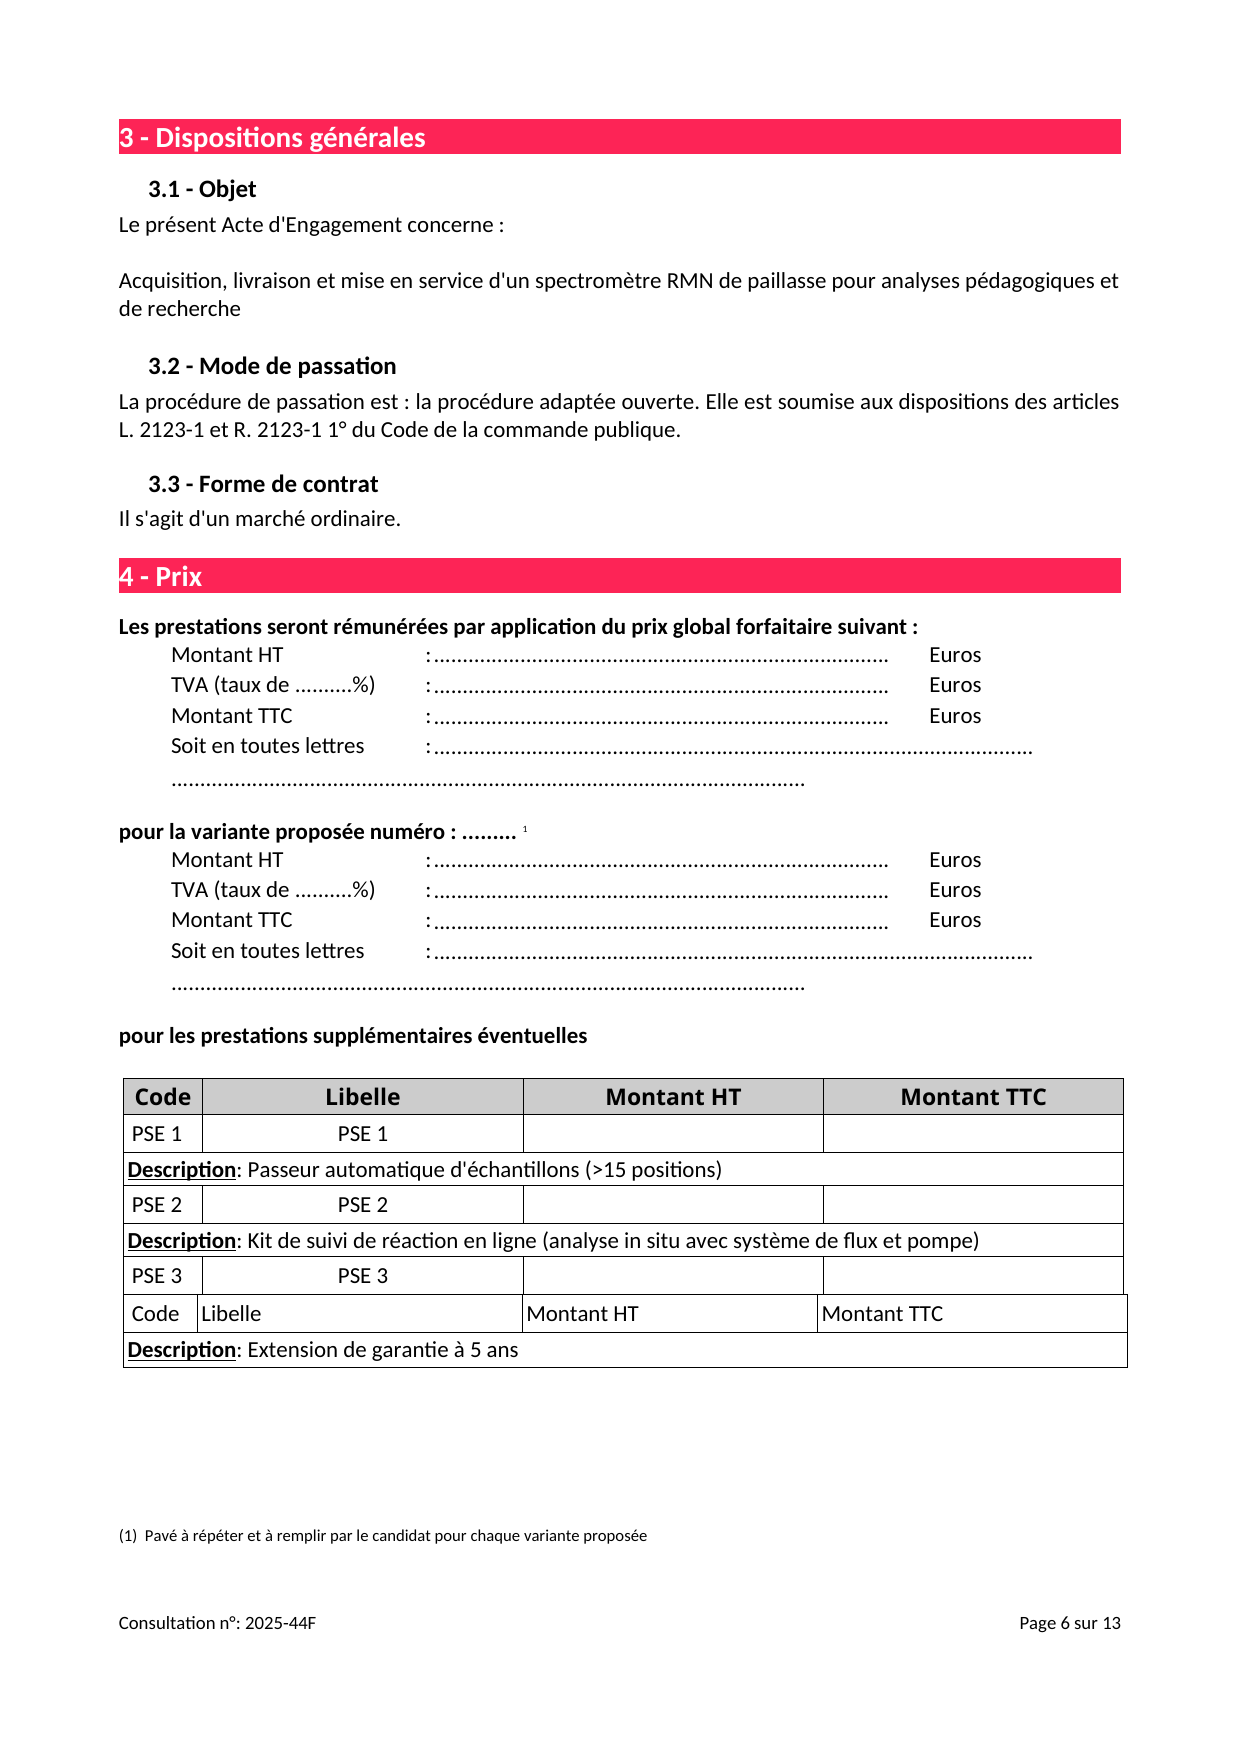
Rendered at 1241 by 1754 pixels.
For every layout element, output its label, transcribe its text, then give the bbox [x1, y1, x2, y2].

table_cell PSE 3 [124, 1257, 202, 1294]
text pour les prestations supplémentaires éventuelles [119, 1022, 1121, 1049]
table_cell Description: Extension de garantie à 5 ans [124, 1333, 1127, 1367]
table_header Code [124, 1079, 202, 1114]
table_header Euros [929, 845, 1067, 875]
table_cell [524, 1186, 823, 1223]
table_header Montant HT [524, 1079, 823, 1114]
table_header Montant HT [171, 845, 421, 875]
table_cell ............................................................................... [433, 906, 929, 936]
table_cell [824, 1115, 1123, 1152]
table_cell [524, 1115, 823, 1152]
table_cell PSE 2 [203, 1186, 523, 1223]
table_header Euros [929, 640, 1067, 670]
subtitle 3.1 - Objet [148, 173, 1121, 204]
table_cell Montant TTC [171, 906, 421, 936]
table_header Libelle [203, 1079, 523, 1114]
subtitle 3.3 - Forme de contrat [148, 468, 1121, 498]
table_cell PSE 1 [203, 1115, 523, 1152]
table_cell ............................................................................... [433, 670, 929, 701]
table_cell Description: Passeur automatique d'échantillons (>15 positions) [124, 1153, 1123, 1185]
text .............................................................................................................. [171, 968, 1067, 997]
table_cell Soit en toutes lettres [171, 936, 421, 966]
table_cell Euros [929, 906, 1067, 936]
text La procédure de passation est : la procédure adaptée ouverte. Elle est soumise aux dispositions des articles L. 2123-1 et R. 2123-1 1° du Code de la commande publique. [119, 387, 1121, 443]
table_cell PSE 1 [124, 1115, 202, 1152]
table_cell ........................................................................................................ [433, 936, 1067, 966]
table_cell ............................................................................... [433, 875, 929, 906]
table_cell Euros [929, 670, 1067, 701]
table_cell Description: Kit de suivi de réaction en ligne (analyse in situ avec système de flux et pompe) [124, 1224, 1123, 1256]
table_cell TVA (taux de ..........%) [171, 670, 421, 701]
table_cell [824, 1257, 1123, 1294]
table_cell Code [124, 1295, 197, 1332]
text Les prestations seront rémunérées par application du prix global forfaitaire suivant : [119, 612, 1121, 640]
table_cell PSE 3 [203, 1257, 523, 1294]
table_cell [524, 1257, 823, 1294]
text pour la variante proposée numéro : ......... 1 [119, 817, 1121, 845]
table_cell Libelle [198, 1295, 522, 1332]
table_cell PSE 2 [124, 1186, 202, 1223]
table_cell [824, 1186, 1123, 1223]
table_cell Euros [929, 701, 1067, 731]
subtitle 3.2 - Mode de passation [148, 350, 1121, 381]
table_header ............................................................................... [433, 845, 929, 875]
table_cell TVA (taux de ..........%) [171, 875, 421, 906]
table_cell ........................................................................................................ [433, 731, 1067, 762]
text Il s'agit d'un marché ordinaire. [119, 504, 1121, 533]
table_cell Montant TTC [818, 1295, 1127, 1332]
subtitle 3 - Dispositions générales [119, 119, 1121, 154]
text Acquisition, livraison et mise en service d'un spectromètre RMN de paillasse pour analyses pédagogiques et de recherche [119, 266, 1121, 322]
table_cell Montant HT [523, 1295, 817, 1332]
table_cell Euros [929, 875, 1067, 906]
table_cell Montant TTC [171, 701, 421, 731]
table_header Montant TTC [824, 1079, 1123, 1114]
subtitle 4 - Prix [119, 558, 1121, 593]
text Le présent Acte d'Engagement concerne : [119, 210, 1121, 238]
table_cell Soit en toutes lettres [171, 731, 421, 762]
table_header Montant HT [171, 640, 421, 670]
text .............................................................................................................. [171, 764, 1067, 792]
table_header ............................................................................... [433, 640, 929, 670]
table_cell ............................................................................... [433, 701, 929, 731]
